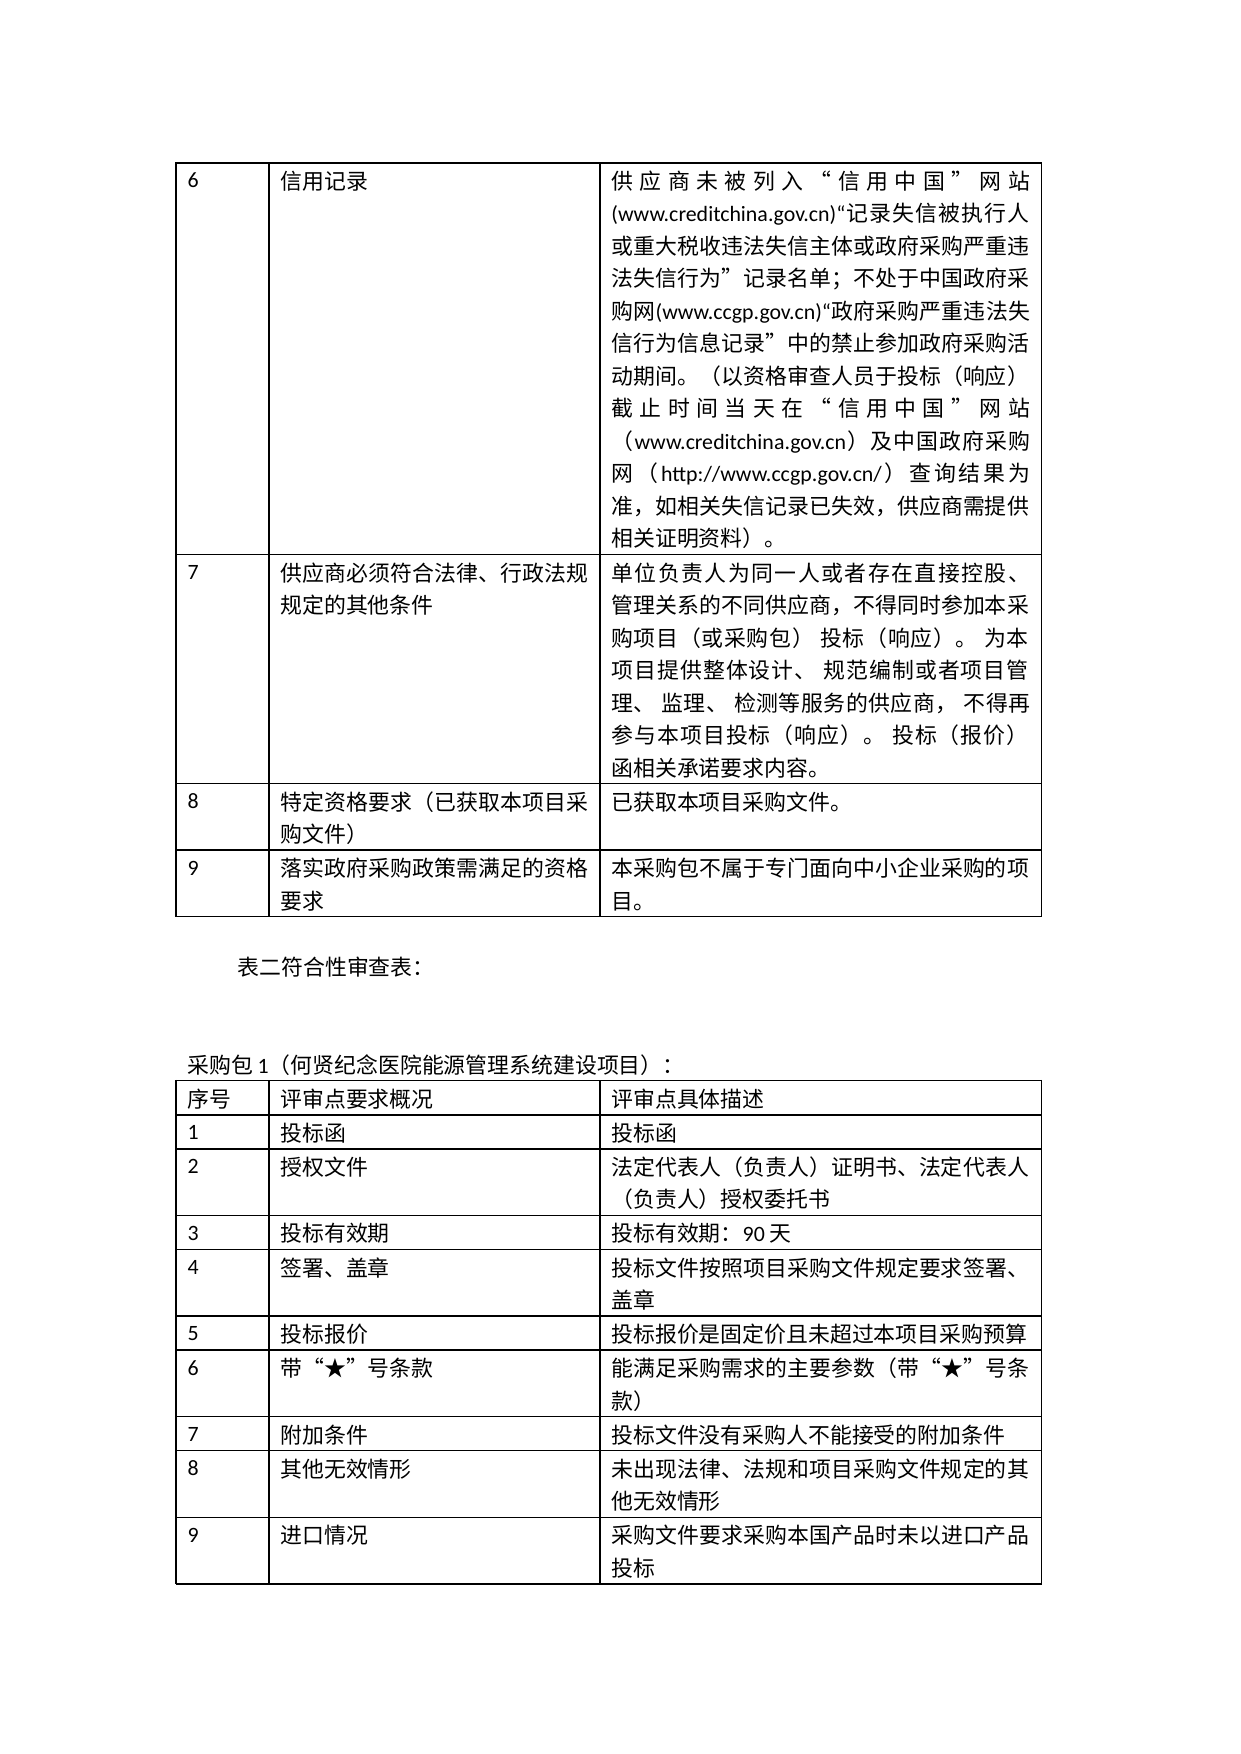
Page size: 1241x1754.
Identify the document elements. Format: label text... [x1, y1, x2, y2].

table_cell 7 [177, 555, 268, 783]
table_cell 8 [177, 784, 268, 849]
table_cell 6 [177, 1351, 268, 1416]
table_cell 投标函 [270, 1116, 599, 1148]
table_cell 采购文件要求采购本国产品时未以进口产品投标 [601, 1518, 1041, 1583]
table_cell 4 [177, 1250, 268, 1315]
table_cell 8 [177, 1451, 268, 1516]
table_cell 其他无效情形 [270, 1451, 599, 1516]
table_cell 投标有效期：90天 [601, 1216, 1041, 1248]
table_cell 附加条件 [270, 1417, 599, 1450]
table_cell 2 [177, 1150, 268, 1214]
table_cell 带“★”号条款 [270, 1351, 599, 1416]
table_cell 供应商未被列入“信用中国”网站(www.creditchina.gov.cn)“记录失信被执行人或重大税收违法失信主体或政府采购严重违法失信行为”记录名单；不处于中国政府采购网(www.ccgp.gov.cn)“政府采购严重违法失信行为信息记录”中的禁止参加政府采购活动期间。（以资格审查人员于投标（响应）截止时间当天在“信用中国”网站（www.creditchina.gov.cn）及中国政府采购网（http://www.ccgp.gov.cn/）查询结果为准，如相关失信记录已失效，供应商需提供相关证明资料）。 [601, 164, 1041, 553]
table_cell 特定资格要求（已获取本项目采购文件） [270, 784, 599, 849]
text 采购包1（何贤纪念医院能源管理系统建设项目）： [187, 1047, 1053, 1080]
table_header 评审点要求概况 [270, 1081, 599, 1114]
table_header 序号 [177, 1081, 268, 1114]
table_cell 投标文件没有采购人不能接受的附加条件 [601, 1417, 1041, 1450]
table_cell 本采购包不属于专门面向中小企业采购的项目。 [601, 851, 1041, 916]
table_cell 3 [177, 1216, 268, 1248]
table_cell 未出现法律、法规和项目采购文件规定的其他无效情形 [601, 1451, 1041, 1516]
table_cell 法定代表人（负责人）证明书、法定代表人（负责人）授权委托书 [601, 1150, 1041, 1214]
table_cell 进口情况 [270, 1518, 599, 1583]
table_cell 信用记录 [270, 164, 599, 553]
table_cell 6 [177, 164, 268, 553]
table_cell 投标报价 [270, 1317, 599, 1349]
table_cell 已获取本项目采购文件。 [601, 784, 1041, 849]
table_cell 授权文件 [270, 1150, 599, 1214]
table_cell 能满足采购需求的主要参数（带“★”号条款） [601, 1351, 1041, 1416]
table_cell 投标报价是固定价且未超过本项目采购预算 [601, 1317, 1041, 1349]
table_cell 9 [177, 851, 268, 916]
table_cell 7 [177, 1417, 268, 1450]
table_cell 签署、盖章 [270, 1250, 599, 1315]
table_cell 投标文件按照项目采购文件规定要求签署、盖章 [601, 1250, 1041, 1315]
table_cell 1 [177, 1116, 268, 1148]
table_cell 投标函 [601, 1116, 1041, 1148]
text 表二符合性审查表： [187, 950, 1053, 982]
table_cell 供应商必须符合法律、行政法规规定的其他条件 [270, 555, 599, 783]
table_cell 单位负责人为同一人或者存在直接控股、 管理关系的不同供应商，不得同时参加本采购项目（或采购包） 投标（响应）。 为本项目提供整体设计、 规范编制或者项目管理、 监理、 检测等服务的供应商， 不得再参与本项目投标（响应）。 投标（报价） 函相关承诺要求内容。 [601, 555, 1041, 783]
table_cell 投标有效期 [270, 1216, 599, 1248]
table_cell 5 [177, 1317, 268, 1349]
table_cell 落实政府采购政策需满足的资格要求 [270, 851, 599, 916]
table_cell 9 [177, 1518, 268, 1583]
table_header 评审点具体描述 [601, 1081, 1041, 1114]
